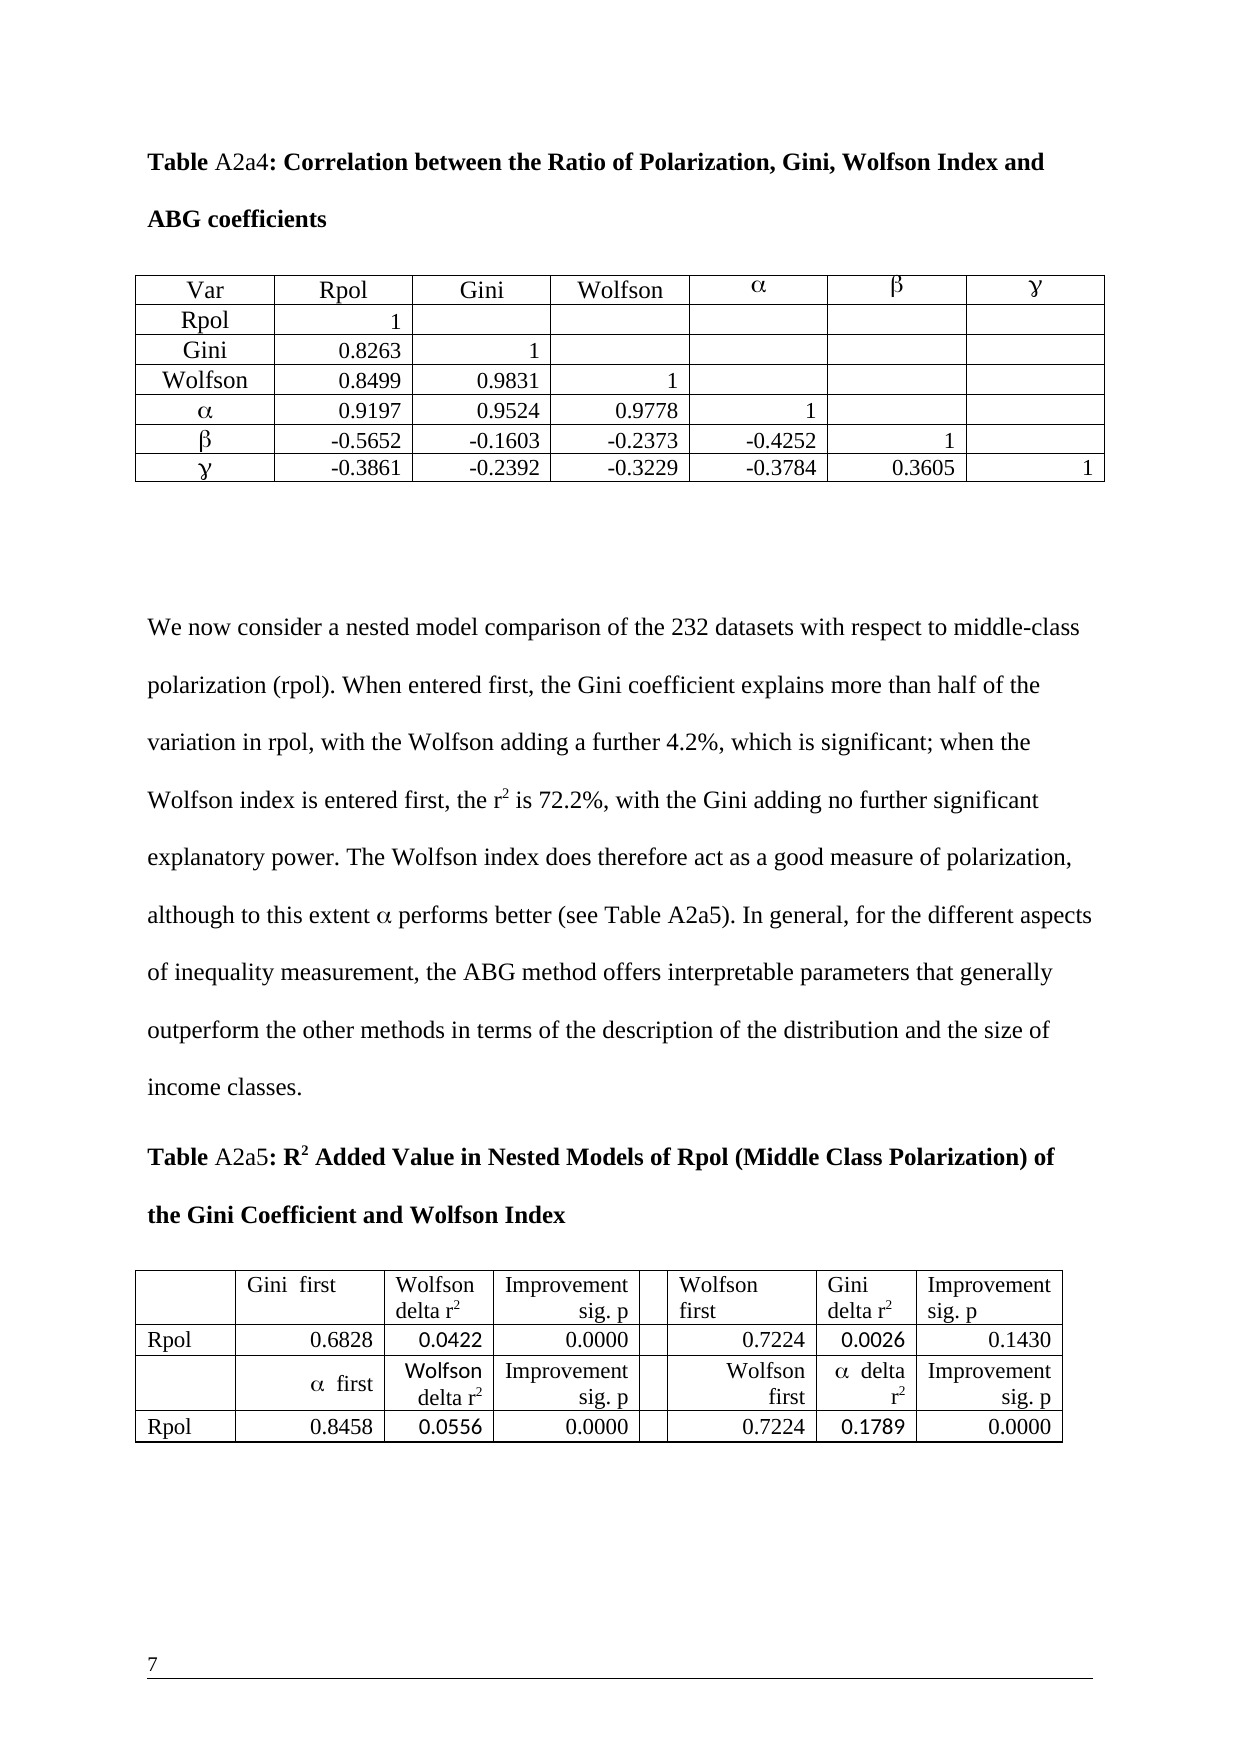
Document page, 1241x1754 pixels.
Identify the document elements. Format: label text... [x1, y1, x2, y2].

table_cell [136, 1356, 235, 1410]
table_cell [967, 425, 1104, 453]
table_cell [967, 305, 1104, 334]
table_cell -0.5652 [275, 425, 412, 453]
table_cell 0.0000 [494, 1411, 639, 1441]
table_cell 1 [828, 425, 966, 453]
table_cell [690, 365, 827, 394]
table_cell  [136, 395, 274, 423]
table_cell -0.3784 [690, 454, 827, 481]
table_header Improvement sig. p [917, 1271, 1062, 1323]
table_cell 0.9831 [413, 365, 550, 394]
table_header Improvement sig. p [494, 1271, 639, 1323]
table_cell [967, 395, 1104, 423]
table_cell [828, 335, 966, 364]
table_cell 0.3605 [828, 454, 966, 481]
table_cell Gini [136, 335, 274, 364]
table_header Wolfson first [668, 1271, 816, 1323]
table_cell 0.8499 [275, 365, 412, 394]
table_cell 0.1789 [817, 1411, 916, 1441]
table_cell 0.9524 [413, 395, 550, 423]
table_header [640, 1271, 667, 1323]
table_cell [967, 365, 1104, 394]
table_cell Improvement sig. p [494, 1356, 639, 1410]
table_header Gini first [236, 1271, 384, 1323]
table_cell delta r2 [817, 1356, 916, 1410]
table_cell [640, 1411, 667, 1441]
table_header Rpol [275, 276, 412, 304]
table_cell  [136, 425, 274, 453]
table_cell 0.6828 [236, 1325, 384, 1355]
table_cell [828, 395, 966, 423]
table_cell 0.7224 [668, 1325, 816, 1355]
table_cell [551, 335, 689, 364]
table_cell [828, 365, 966, 394]
text We now consider a nested model comparison of the 232 datasets with respect to middle-class polarization (rpol). When entered first, the Gini coefficient explains more than half of the variation in rpol, with the Wolfson adding a further 4.2%, which is significant; when the Wolfson index is entered first, the r2 is 72.2%, with the Gini adding no further significant explanatory power. The Wolfson index does therefore act as a good measure of polarization, although to this extent  performs better (see Table A2a5). In general, for the different aspects of inequality measurement, the ABG method offers interpretable parameters that generally outperform the other methods in terms of the description of the distribution and the size of income classes. [147, 612, 1093, 1101]
table_cell -0.1603 [413, 425, 550, 453]
table_cell Improvement sig. p [917, 1356, 1062, 1410]
table_header  [828, 276, 966, 304]
table_cell 0.9778 [551, 395, 689, 423]
table_cell Wolfson [136, 365, 274, 394]
table_header  [967, 276, 1104, 304]
table_cell 1 [967, 454, 1104, 481]
table_cell [828, 305, 966, 334]
table_cell Wolfson first [668, 1356, 816, 1410]
table_cell -0.3229 [551, 454, 689, 481]
table_header [136, 1271, 235, 1323]
table_header Var [136, 276, 274, 304]
table_cell 1 [690, 395, 827, 423]
table_cell 0.0000 [917, 1411, 1062, 1441]
text Table A2a4: Correlation between the Ratio of Polarization, Gini, Wolfson Index and ABG coefficients [147, 147, 1093, 233]
table_cell 1 [413, 335, 550, 364]
table_cell [690, 335, 827, 364]
table_cell 0.7224 [668, 1411, 816, 1441]
table_cell [413, 305, 550, 334]
table_cell 0.0026 [817, 1325, 916, 1355]
table_cell first [236, 1356, 384, 1410]
table_cell 0.0000 [494, 1325, 639, 1355]
table_cell 0.8263 [275, 335, 412, 364]
table_cell -0.4252 [690, 425, 827, 453]
table_cell Rpol [136, 305, 274, 334]
table_header Gini delta r2 [817, 1271, 916, 1323]
table_cell -0.2373 [551, 425, 689, 453]
table_cell 1 [551, 365, 689, 394]
table_header Gini [413, 276, 550, 304]
table_cell 0.0422 [385, 1325, 493, 1355]
table_cell [551, 305, 689, 334]
table_cell Rpol [136, 1411, 235, 1441]
table_header  [690, 276, 827, 304]
table_cell 0.8458 [236, 1411, 384, 1441]
table_header Wolfson [551, 276, 689, 304]
table_cell [640, 1356, 667, 1410]
table_cell [967, 335, 1104, 364]
table_cell 0.9197 [275, 395, 412, 423]
table_cell 0.0556 [385, 1411, 493, 1441]
table_cell [690, 305, 827, 334]
table_cell -0.3861 [275, 454, 412, 481]
table_cell Rpol [136, 1325, 235, 1355]
table_cell -0.2392 [413, 454, 550, 481]
table_cell [640, 1325, 667, 1355]
text Table A2a5: R2 Added Value in Nested Models of Rpol (Middle Class Polarization) of the Gini Coefficient and Wolfson Index [147, 1142, 1093, 1228]
table_cell Wolfson delta r2 [385, 1356, 493, 1410]
table_cell  [136, 454, 274, 481]
table_cell 0.1430 [917, 1325, 1062, 1355]
table_cell 1 [275, 305, 412, 334]
table_header Wolfson delta r2 [385, 1271, 493, 1323]
